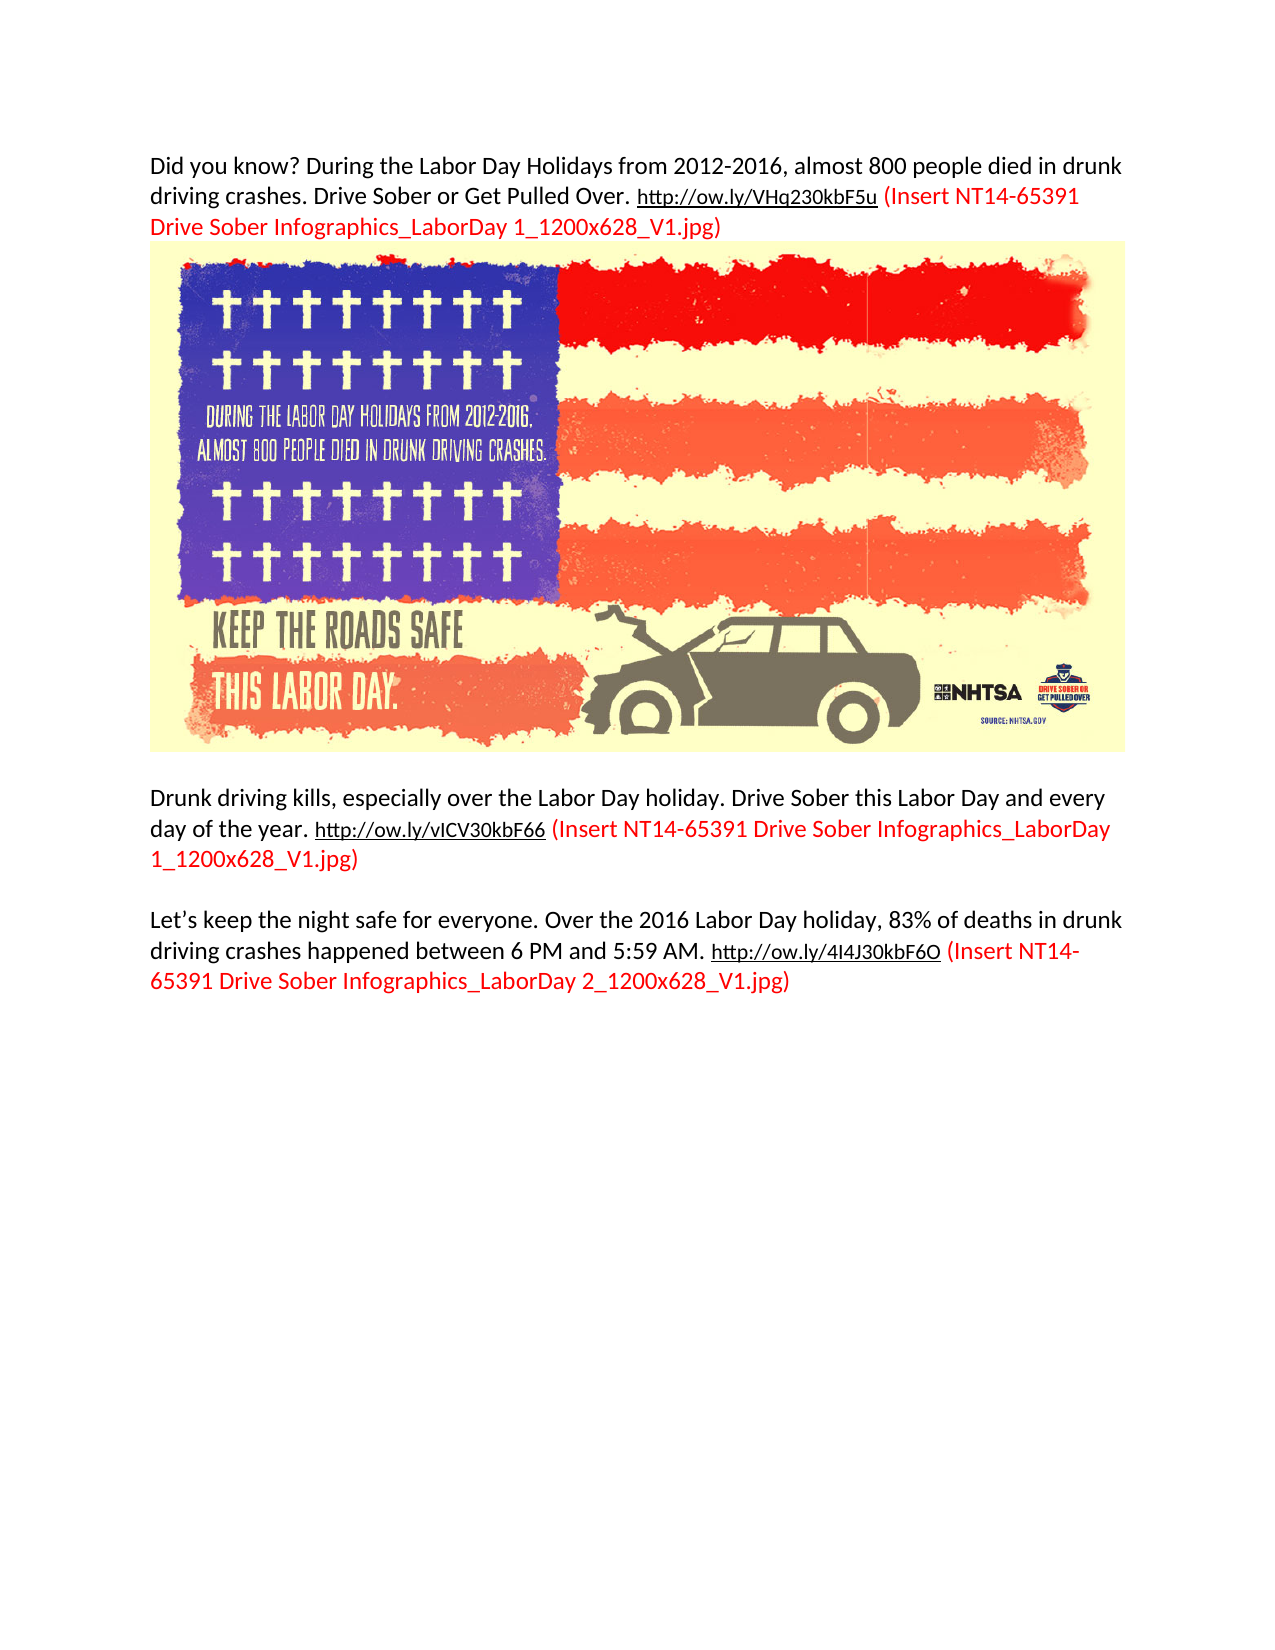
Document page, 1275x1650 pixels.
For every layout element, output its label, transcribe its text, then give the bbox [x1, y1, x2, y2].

text Let’s keep the night safe for everyone. Over the 2016 Labor Day holiday, 83% of deaths in drunk driving crashes happened between 6 PM and 5:59 AM. http://ow.ly/4I4J30kbF6O (Insert NT14-65391 Drive Sober Infographics_LaborDay 2_1200x628_V1.jpg) [150, 904, 1125, 996]
text Drunk driving kills, especially over the Labor Day holiday. Drive Sober this Labor Day and every day of the year. http://ow.ly/vICV30kbF66 (Insert NT14-65391 Drive Sober Infographics_LaborDay 1_1200x628_V1.jpg) [150, 782, 1125, 874]
picture [150, 241, 1125, 752]
text Did you know? During the Labor Day Holidays from 2012-2016, almost 800 people died in drunk driving crashes. Drive Sober or Get Pulled Over. http://ow.ly/VHq230kbF5u (Insert NT14-65391 Drive Sober Infographics_LaborDay 1_1200x628_V1.jpg) [150, 150, 1125, 241]
